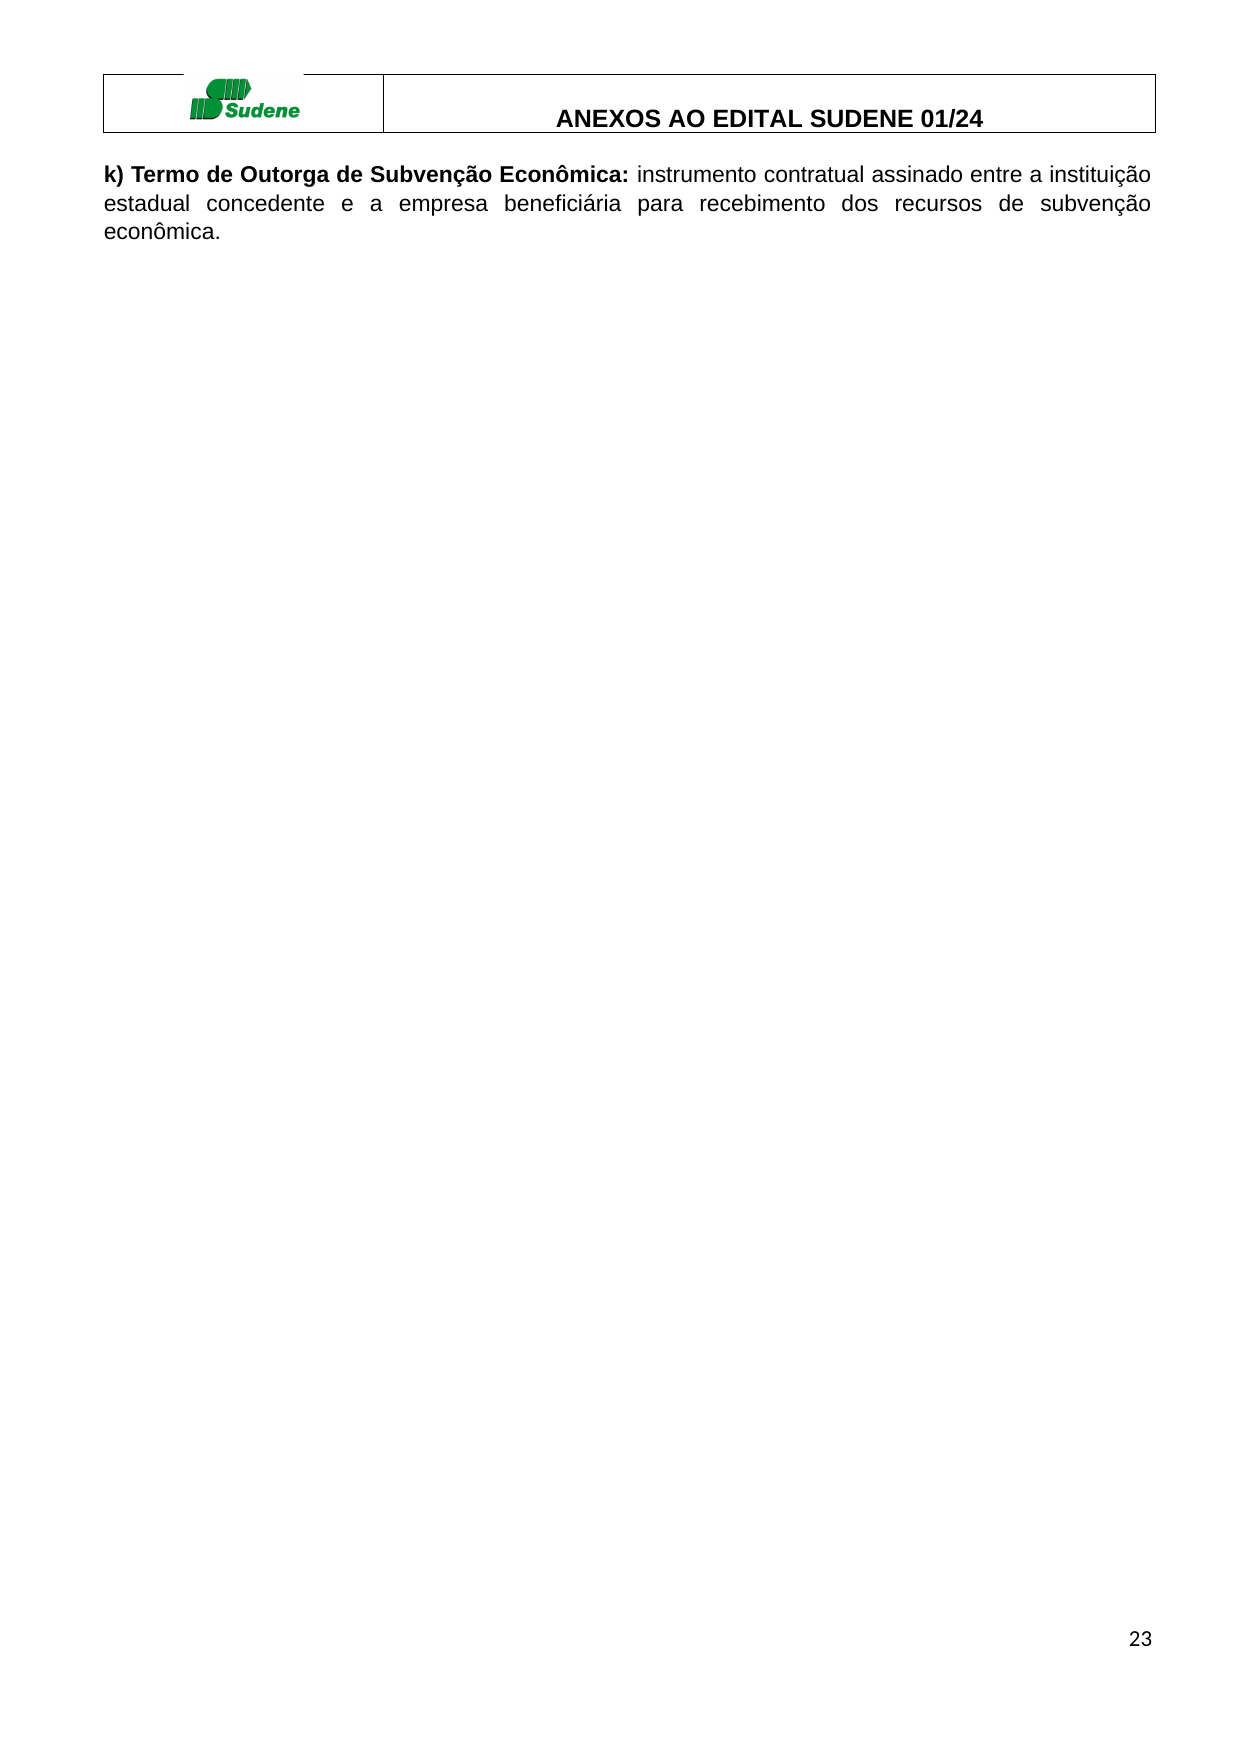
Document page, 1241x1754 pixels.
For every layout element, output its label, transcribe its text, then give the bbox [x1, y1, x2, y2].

picture [183, 74, 304, 125]
text k) Termo de Outorga de Subvenção Econômica: instrumento contratual assinado entre a instituição estadual concedente e a empresa beneficiária para recebimento dos recursos de subvenção econômica. [103, 161, 1152, 244]
